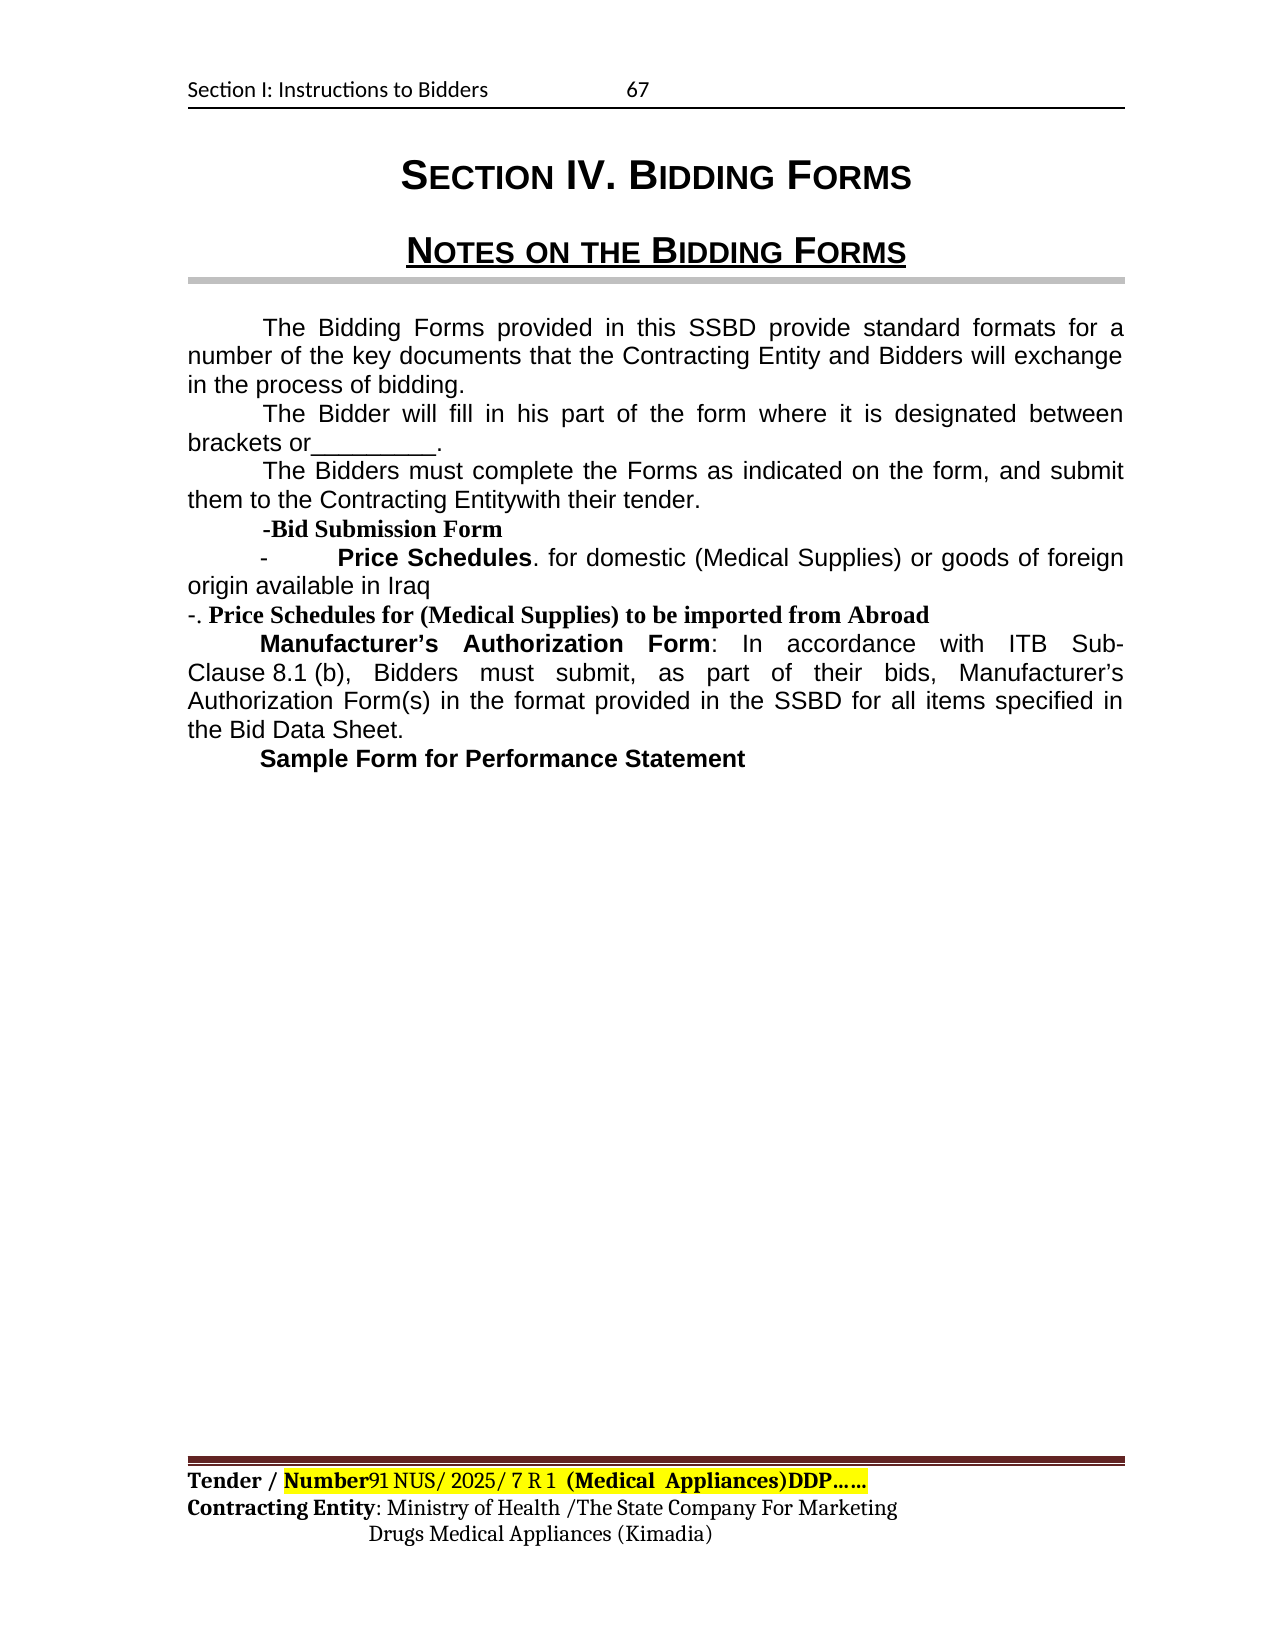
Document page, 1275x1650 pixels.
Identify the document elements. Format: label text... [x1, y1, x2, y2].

subtitle Notes on the Bidding Forms [187, 228, 1125, 284]
text -Bid Submission Form [187, 514, 1125, 542]
subtitle Section IV. Bidding Forms [187, 150, 1125, 198]
text -. Price Schedules for (Medical Supplies) to be imported from Abroad [187, 600, 1125, 629]
text The Bidders must complete the Forms as indicated on the form, and submit them to the Contracting Entitywith their tender. [187, 456, 1125, 514]
text The Bidder will fill in his part of the form where it is designated between brackets or_________. [187, 399, 1125, 456]
text - Price Schedules. for domestic (Medical Supplies) or goods of foreign origin available in Iraq [187, 542, 1125, 600]
text The Bidding Forms provided in this SSBD provide standard formats for a number of the key documents that the Contracting Entity and Bidders will exchange in the process of bidding. [187, 312, 1125, 399]
text Sample Form for Performance Statement [182, 744, 777, 773]
text Manufacturer’s Authorization Form: In accordance with ITB Sub-Clause 8.1 (b), Bidders must submit, as part of their bids, Manufacturer’s Authorization Form(s) in the format provided in the SSBD for all items specified in the Bid Data Sheet. [187, 629, 1125, 744]
